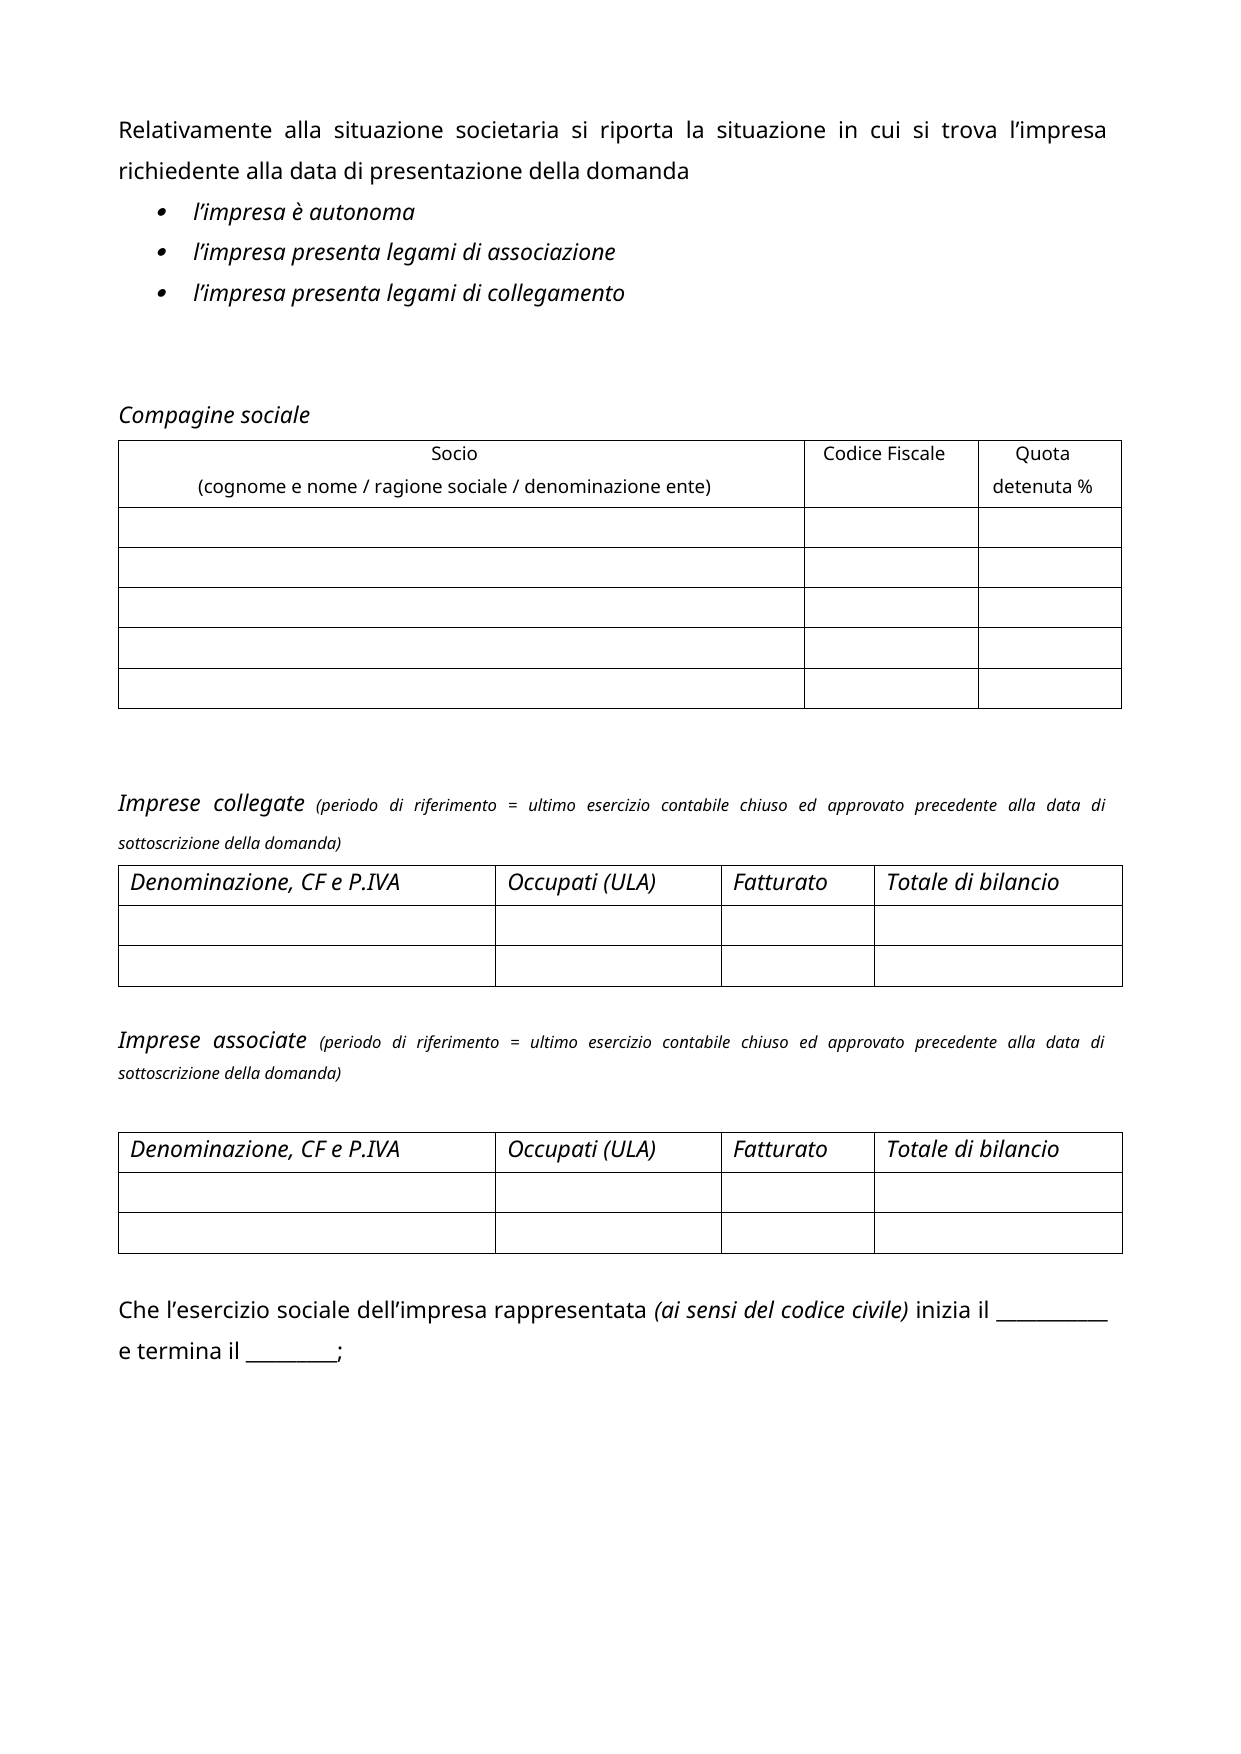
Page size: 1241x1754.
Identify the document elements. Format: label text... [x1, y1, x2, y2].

table_header Quota detenuta % [979, 441, 1121, 507]
table_cell [722, 946, 874, 986]
table_header Fatturato [722, 866, 874, 905]
table_cell [875, 1213, 1122, 1252]
table_cell [979, 669, 1121, 707]
table_cell [119, 548, 804, 587]
list l’impresa presenta legami di associazione [156, 236, 1108, 268]
table_cell [119, 1173, 495, 1212]
table_cell [805, 628, 978, 667]
table_header Occupati (ULA) [496, 866, 721, 905]
table_cell [722, 1173, 874, 1212]
table_cell [119, 1213, 495, 1252]
table_cell [875, 946, 1122, 986]
table_cell [875, 1173, 1122, 1212]
table_cell [979, 588, 1121, 627]
table_header Totale di bilancio [875, 1133, 1122, 1172]
table_cell [119, 669, 804, 707]
table_cell [496, 946, 721, 986]
text Relativamente alla situazione societaria si riporta la situazione in cui si trova l’impresa richiedente alla data di presentazione della domanda [118, 114, 1108, 186]
table_cell [805, 508, 978, 547]
table_header Denominazione, CF e P.IVA [119, 866, 495, 905]
table_cell [805, 588, 978, 627]
table_cell [119, 508, 804, 547]
table_header Totale di bilancio [875, 866, 1122, 905]
text Che l’esercizio sociale dell’impresa rappresentata (ai sensi del codice civile) inizia il ___________ e termina il _________; [118, 1294, 1108, 1366]
table_header Denominazione, CF e P.IVA [119, 1133, 495, 1172]
table_cell [496, 906, 721, 945]
table_cell [722, 1213, 874, 1252]
table_header Occupati (ULA) [496, 1133, 721, 1172]
table_cell [805, 669, 978, 707]
table_cell [119, 588, 804, 627]
table_cell [805, 548, 978, 587]
table_header Socio (cognome e nome / ragione sociale / denominazione ente) [119, 441, 804, 507]
list l’impresa presenta legami di collegamento [156, 277, 1108, 308]
table_cell [496, 1213, 721, 1252]
list l’impresa è autonoma [156, 196, 1108, 227]
table_cell [979, 508, 1121, 547]
table_cell [496, 1173, 721, 1212]
table_cell [979, 548, 1121, 587]
text Compagine sociale [118, 399, 1108, 430]
text Imprese associate (periodo di riferimento = ultimo esercizio contabile chiuso ed approvato precedente alla data di sottoscrizione della domanda) [118, 1024, 1108, 1085]
text Imprese collegate (periodo di riferimento = ultimo esercizio contabile chiuso ed approvato precedente alla data di sottoscrizione della domanda) [118, 787, 1108, 856]
table_cell [119, 628, 804, 667]
table_cell [875, 906, 1122, 945]
table_header Fatturato [722, 1133, 874, 1172]
table_header Codice Fiscale [805, 441, 978, 507]
table_cell [119, 946, 495, 986]
table_cell [119, 906, 495, 945]
table_cell [722, 906, 874, 945]
table_cell [979, 628, 1121, 667]
